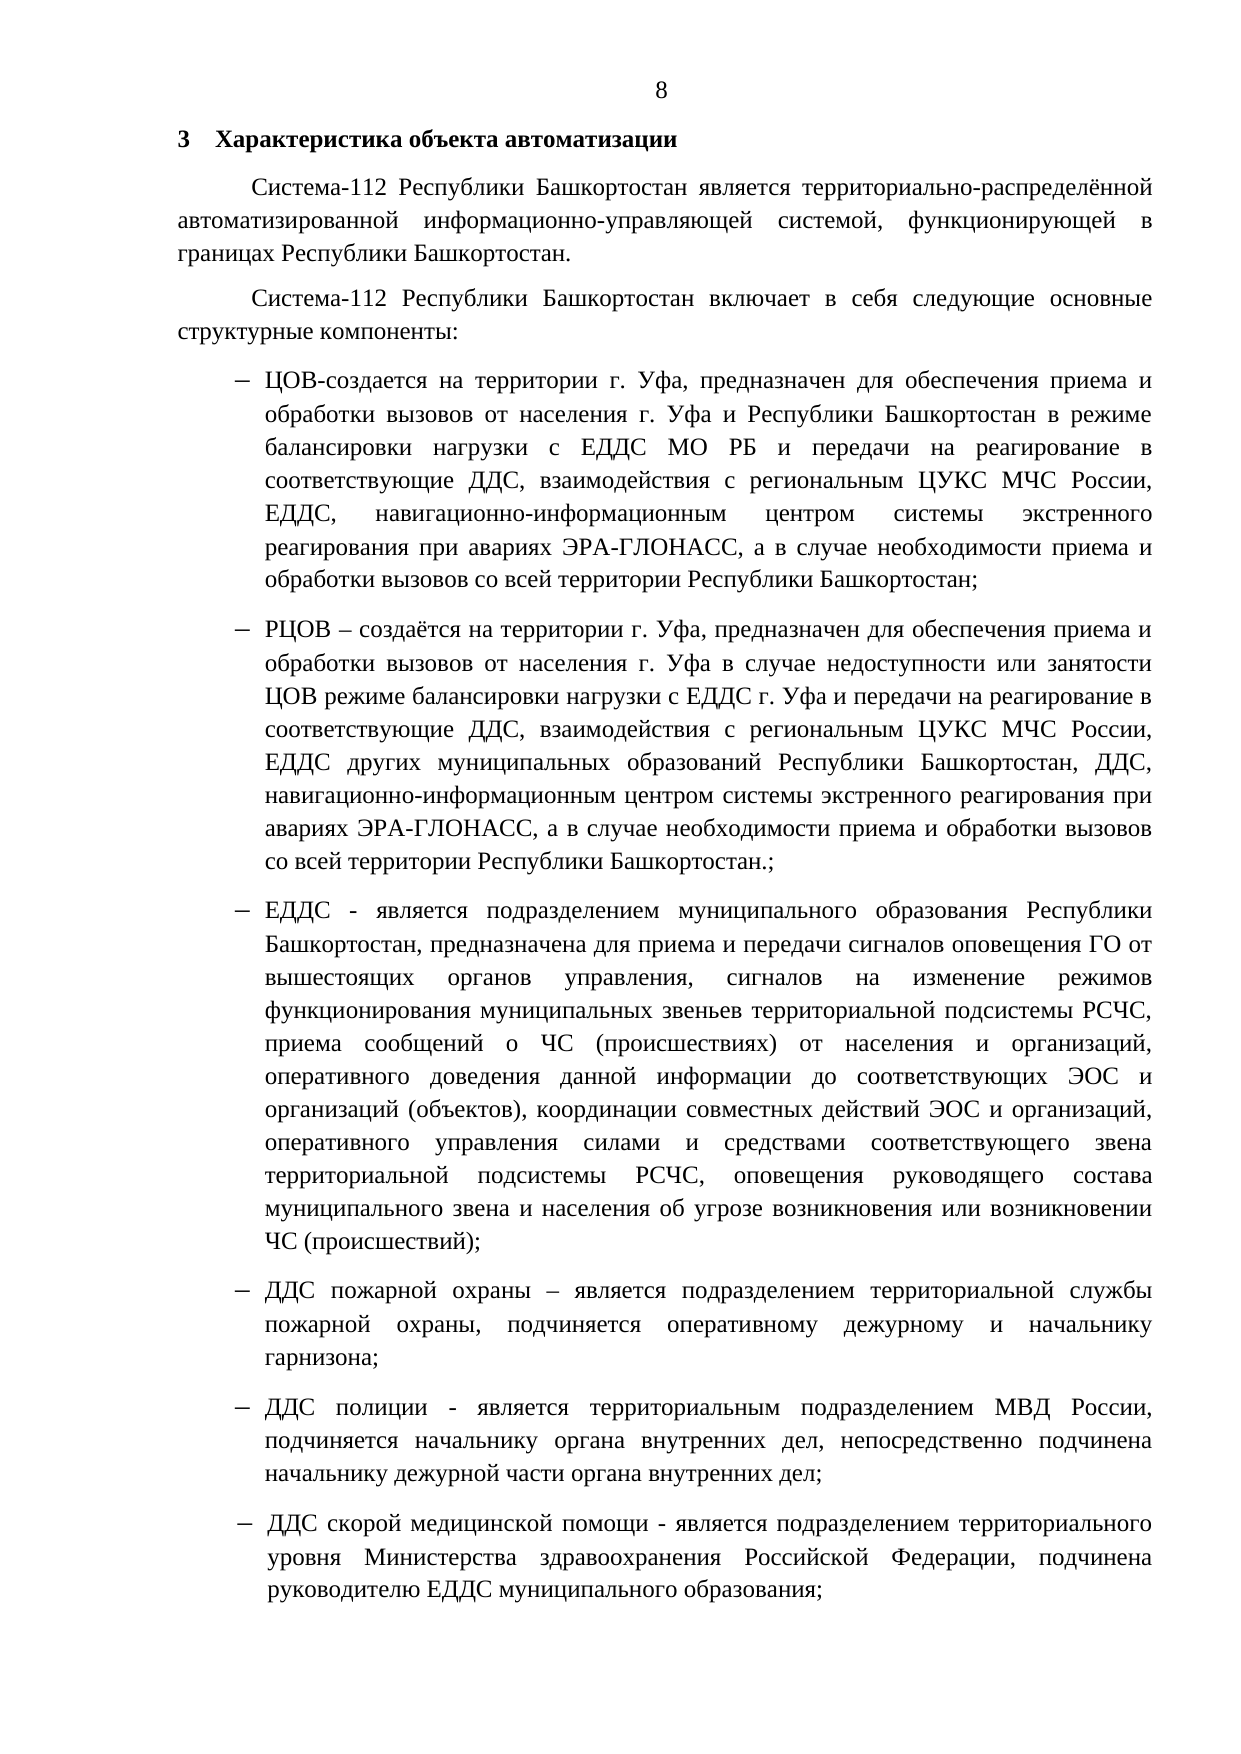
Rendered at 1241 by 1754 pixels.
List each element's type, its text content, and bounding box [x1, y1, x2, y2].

subtitle Характеристика объекта автоматизации [177, 124, 1153, 153]
list ЕДДС - является подразделением муниципального образования Республики Башкортостан, предназначена для приема и передачи сигналов оповещения ГО от вышестоящих органов управления, сигналов на изменение режимов функционирования муниципальных звеньев территориальной подсистемы РСЧС, приема сообщений о ЧС (происшествиях) от населения и организаций, оперативного доведения данной информации до соответствующих ЭОС и организаций (объектов), координации совместных действий ЭОС и организаций, оперативного управления силами и средствами соответствующего звена территориальной подсистемы РСЧС, оповещения руководящего состава муниципального звена и населения об угрозе возникновения или возникновении ЧС (происшествий); [235, 891, 1153, 1255]
list ДДС скорой медицинской помощи - является подразделением территориального уровня Министерства здравоохранения Российской Федерации, подчинена руководителю ЕДДС муниципального образования; [237, 1504, 1153, 1603]
text Система-112 Республики Башкортостан является территориально-распределённой автоматизированной информационно-управляющей системой, функционирующей в границах Республики Башкортостан. [177, 172, 1153, 267]
list ДДС полиции - является территориальным подразделением МВД России, подчиняется начальнику органа внутренних дел, непосредственно подчинена начальнику дежурной части органа внутренних дел; [235, 1388, 1153, 1487]
list ДДС пожарной охраны – является подразделением территориальной службы пожарной охраны, подчиняется оперативному дежурному и начальнику гарнизона; [235, 1271, 1153, 1371]
list РЦОВ – создаётся на территории г. Уфа, предназначен для обеспечения приема и обработки вызовов от населения г. Уфа в случае недоступности или занятости ЦОВ режиме балансировки нагрузки с ЕДДС г. Уфа и передачи на реагирование в соответствующие ДДС, взаимодействия с региональным ЦУКС МЧС России, ЕДДС других муниципальных образований Республики Башкортостан, ДДС, навигационно-информационным центром системы экстренного реагирования при авариях ЭРА-ГЛОНАСС, а в случае необходимости приема и обработки вызовов со всей территории Республики Башкортостан.; [235, 610, 1153, 874]
text Система-112 Республики Башкортостан включает в себя следующие основные структурные компоненты: [177, 283, 1153, 345]
list ЦОВ-создается на территории г. Уфа, предназначен для обеспечения приема и обработки вызовов от населения г. Уфа и Республики Башкортостан в режиме балансировки нагрузки с ЕДДС МО РБ и передачи на реагирование в соответствующие ДДС, взаимодействия с региональным ЦУКС МЧС России, ЕДДС, навигационно-информационным центром системы экстренного реагирования при авариях ЭРА-ГЛОНАСС, а в случае необходимости приема и обработки вызовов со всей территории Республики Башкортостан; [235, 362, 1153, 593]
